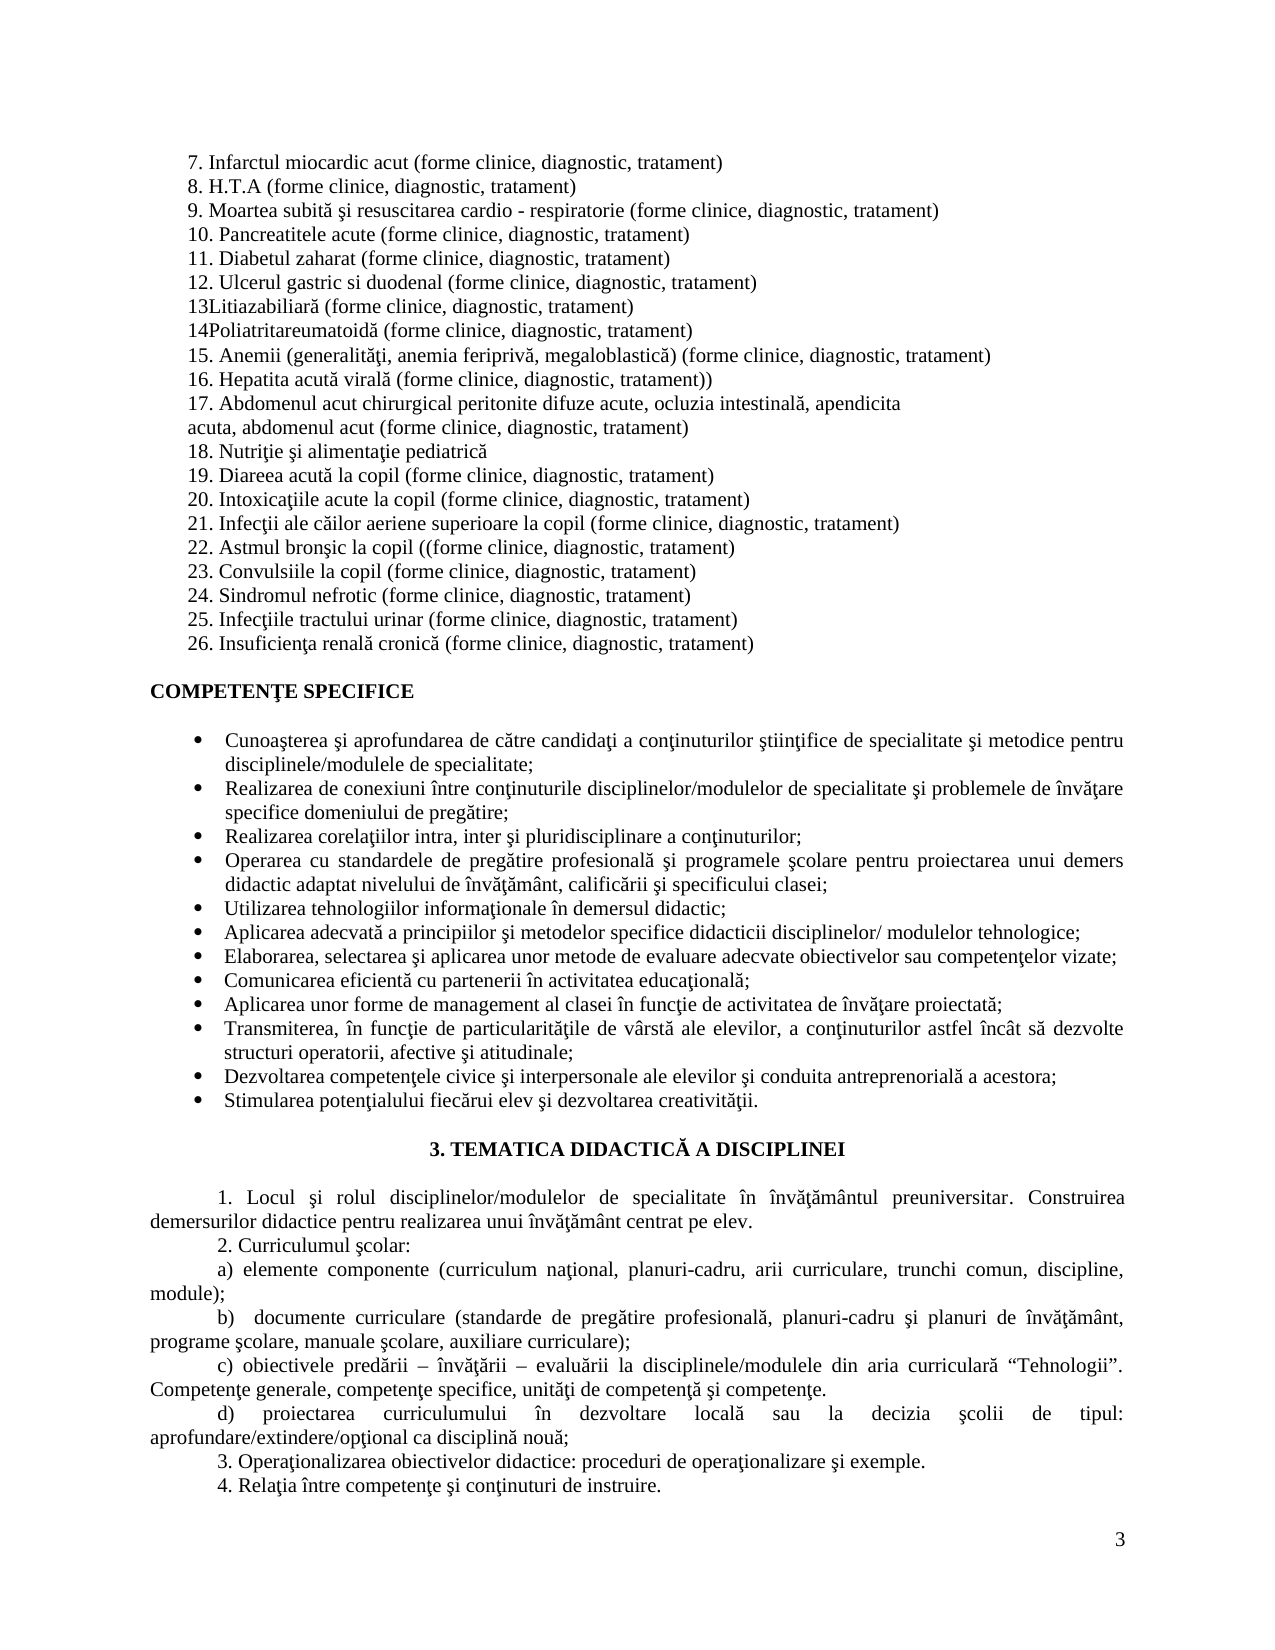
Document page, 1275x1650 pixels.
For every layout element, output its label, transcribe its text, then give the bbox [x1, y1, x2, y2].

list Operarea cu standardele de pregătire profesională şi programele şcolare pentru proiectarea unui demers didactic adaptat nivelului de învăţământ, calificării şi specificului clasei; [194, 848, 1125, 896]
text a) elemente componente (curriculum naţional, planuri-cadru, arii curriculare, trunchi comun, discipline, module); [150, 1257, 1125, 1305]
text b) documente curriculare (standarde de pregătire profesională, planuri-cadru şi planuri de învăţământ, programe şcolare, manuale şcolare, auxiliare curriculare); [150, 1305, 1125, 1353]
text 13Litiazabiliară (forme clinice, diagnostic, tratament) [150, 294, 1125, 318]
list Cunoaşterea şi aprofundarea de către candidaţi a conţinuturilor ştiinţifice de specialitate şi metodice pentru disciplinele/modulele de specialitate; [194, 727, 1125, 776]
list Transmiterea, în funcţie de particularităţile de vârstă ale elevilor, a conţinuturilor astfel încât să dezvolte structuri operatorii, afective şi atitudinale; [194, 1016, 1125, 1064]
text 16. Hepatita acută virală (forme clinice, diagnostic, tratament)) [150, 367, 1125, 391]
text 4. Relaţia între competenţe şi conţinuturi de instruire. [150, 1473, 1125, 1497]
text 14Poliatritareumatoidă (forme clinice, diagnostic, tratament) [150, 318, 1125, 342]
text 25. Infecţiile tractului urinar (forme clinice, diagnostic, tratament) [150, 607, 1125, 631]
text 17. Abdomenul acut chirurgical peritonite difuze acute, ocluzia intestinală, apendicita [150, 391, 1125, 415]
text 8. H.T.A (forme clinice, diagnostic, tratament) [150, 174, 1125, 198]
list Stimularea potenţialului fiecărui elev şi dezvoltarea creativităţii. [194, 1088, 1125, 1112]
text 1. Locul şi rolul disciplinelor/modulelor de specialitate în învăţământul preuniversitar. Construirea demersurilor didactice pentru realizarea unui învăţământ centrat pe elev. [150, 1185, 1125, 1233]
list Realizarea de conexiuni între conţinuturile disciplinelor/modulelor de specialitate şi problemele de învăţare specifice domeniului de pregătire; [194, 776, 1125, 824]
text 22. Astmul bronşic la copil ((forme clinice, diagnostic, tratament) [150, 535, 1125, 559]
text COMPETENŢE SPECIFICE [150, 679, 1125, 703]
text 12. Ulcerul gastric si duodenal (forme clinice, diagnostic, tratament) [150, 270, 1125, 294]
text 7. Infarctul miocardic acut (forme clinice, diagnostic, tratament) [150, 150, 1125, 174]
text 26. Insuficienţa renală cronică (forme clinice, diagnostic, tratament) [150, 631, 1125, 655]
list Dezvoltarea competenţele civice şi interpersonale ale elevilor şi conduita antreprenorială a acestora; [194, 1064, 1125, 1088]
text 20. Intoxicaţiile acute la copil (forme clinice, diagnostic, tratament) [150, 487, 1125, 511]
text 21. Infecţii ale căilor aeriene superioare la copil (forme clinice, diagnostic, tratament) [150, 511, 1125, 535]
text 23. Convulsiile la copil (forme clinice, diagnostic, tratament) [150, 559, 1125, 583]
list Aplicarea unor forme de management al clasei în funcţie de activitatea de învăţare proiectată; [194, 992, 1125, 1016]
list Comunicarea eficientă cu partenerii în activitatea educaţională; [194, 968, 1125, 992]
text 11. Diabetul zaharat (forme clinice, diagnostic, tratament) [150, 246, 1125, 270]
text 19. Diareea acută la copil (forme clinice, diagnostic, tratament) [150, 463, 1125, 487]
list Aplicarea adecvată a principiilor şi metodelor specifice didacticii disciplinelor/ modulelor tehnologice; [194, 920, 1125, 944]
subtitle 3. TEMATICA DIDACTICĂ A DISCIPLINEI [150, 1137, 1125, 1161]
list Realizarea corelaţiilor intra, inter şi pluridisciplinare a conţinuturilor; [194, 824, 1125, 848]
text acuta, abdomenul acut (forme clinice, diagnostic, tratament) [150, 415, 1125, 439]
text 24. Sindromul nefrotic (forme clinice, diagnostic, tratament) [150, 583, 1125, 607]
list Elaborarea, selectarea şi aplicarea unor metode de evaluare adecvate obiectivelor sau competenţelor vizate; [194, 944, 1125, 968]
list Utilizarea tehnologiilor informaţionale în demersul didactic; [194, 896, 1125, 920]
text 18. Nutriţie şi alimentaţie pediatrică [150, 439, 1125, 463]
text 9. Moartea subită şi resuscitarea cardio - respiratorie (forme clinice, diagnostic, tratament) [150, 198, 1125, 222]
text 15. Anemii (generalităţi, anemia feriprivă, megaloblastică) (forme clinice, diagnostic, tratament) [150, 342, 1125, 367]
text 3. Operaţionalizarea obiectivelor didactice: proceduri de operaţionalizare şi exemple. [150, 1449, 1125, 1473]
list 2. Curriculumul şcolar: [179, 1233, 1125, 1257]
text c) obiectivele predării – învăţării – evaluării la disciplinele/modulele din aria curriculară “Tehnologii”. Competenţe generale, competenţe specifice, unităţi de competenţă şi competenţe. [150, 1353, 1125, 1401]
text d) proiectarea curriculumului în dezvoltare locală sau la decizia şcolii de tipul: aprofundare/extindere/opţional ca disciplină nouă; [150, 1401, 1125, 1449]
text 10. Pancreatitele acute (forme clinice, diagnostic, tratament) [150, 222, 1125, 246]
